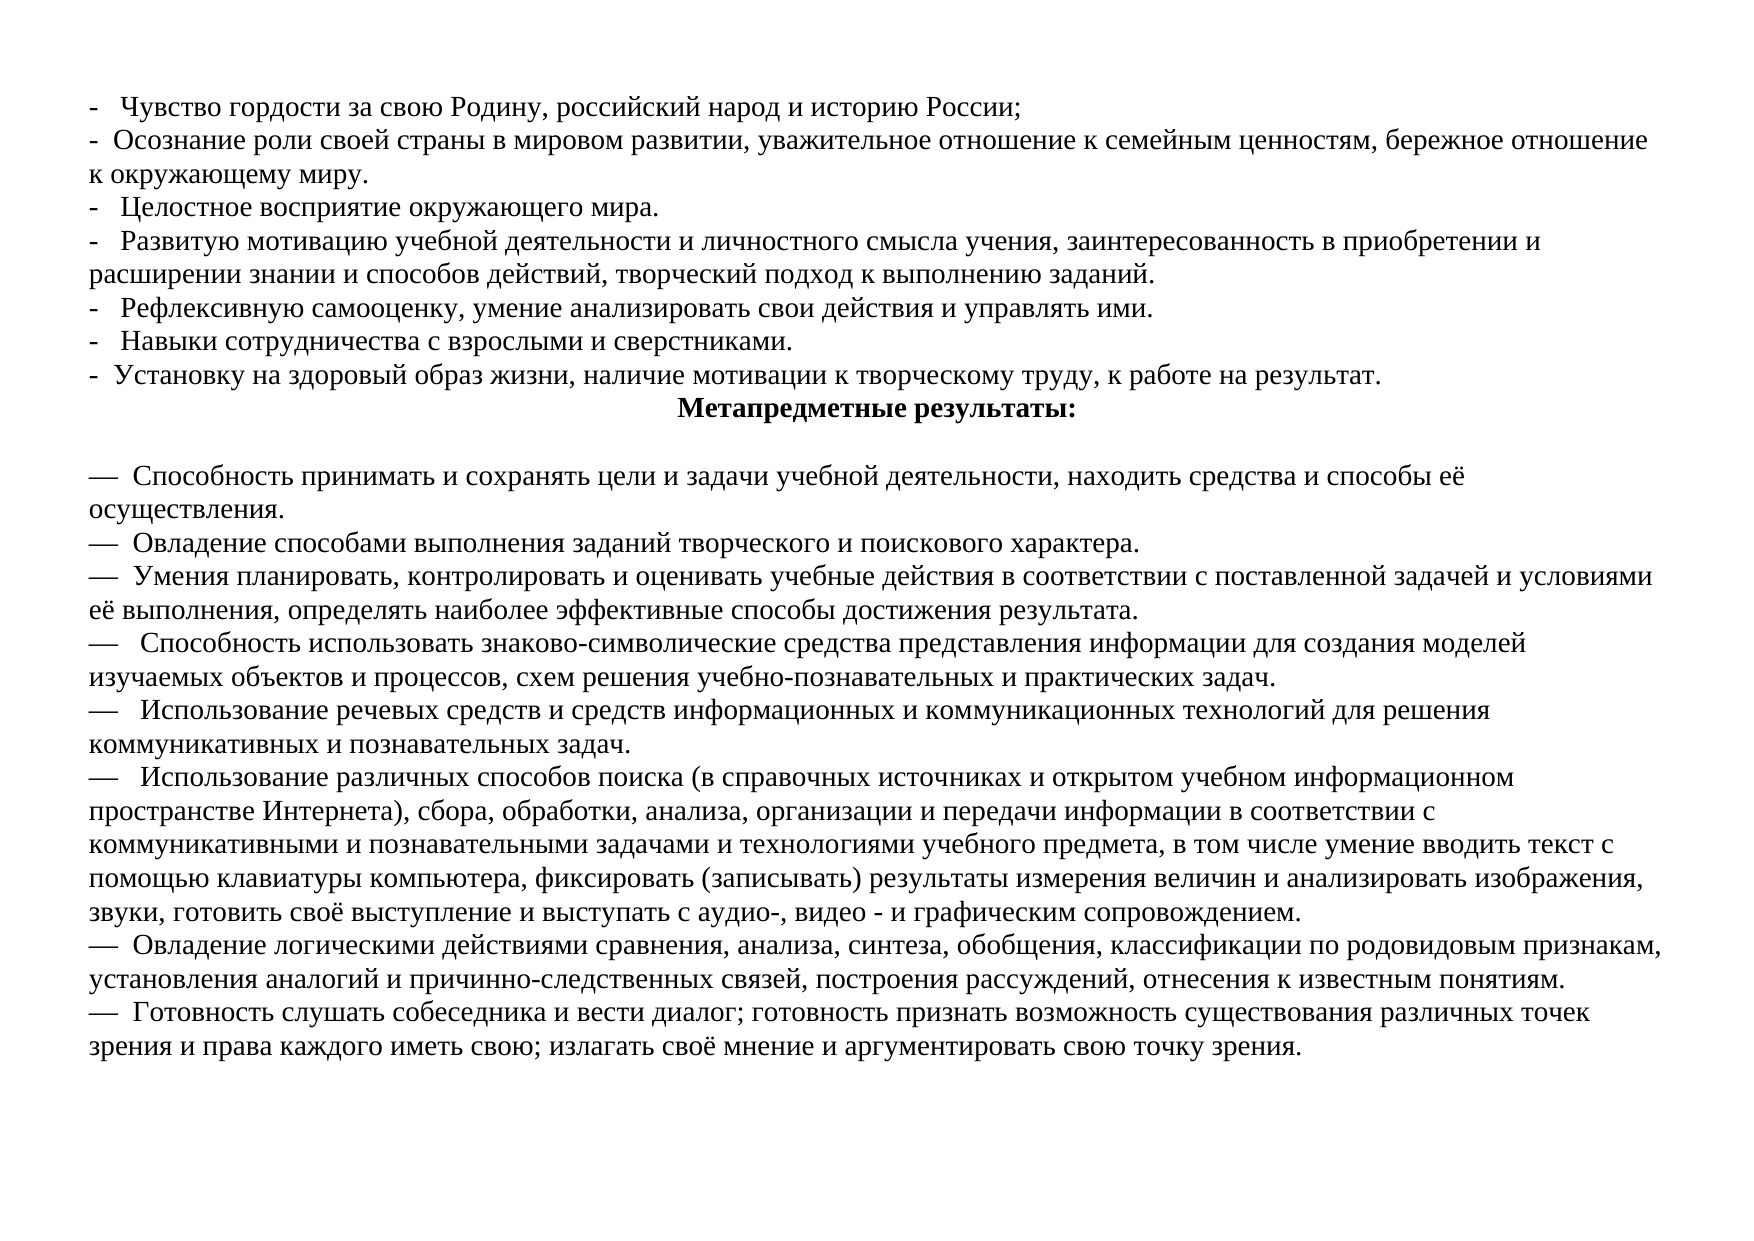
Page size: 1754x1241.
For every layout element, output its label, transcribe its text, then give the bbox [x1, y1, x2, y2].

text — Использование речевых средств и средств информационных и коммуникационных технологий для решения коммуникативных и познавательных задач. [89, 692, 1665, 759]
text - Чувство гордости за свою Родину, российский народ и историю России; [89, 89, 1665, 122]
text Метапредметные результаты: [89, 391, 1665, 424]
text — Способность принимать и сохранять цели и задачи учебной деятельности, находить средства и способы её осуществления. [89, 458, 1665, 525]
text - Навыки сотрудничества с взрослыми и сверстниками. [89, 323, 1665, 357]
text - Целостное восприятие окружающего мира. [89, 189, 1665, 223]
text — Овладение логическими действиями сравнения, анализа, синтеза, обобщения, классификации по родовидовым признакам, установления аналогий и причинно-следственных связей, построения рассуждений, отнесения к известным понятиям. [89, 927, 1665, 994]
text - Осознание роли своей страны в мировом развитии, уважительное отношение к семейным ценностям, бережное отношение к окружающему миру. [89, 122, 1665, 189]
text - Рефлексивную самооценку, умение анализировать свои действия и управлять ими. [89, 290, 1665, 323]
text — Готовность слушать собеседника и вести диалог; готовность признать возможность существования различных точек зрения и права каждого иметь свою; излагать своё мнение и аргументировать свою точку зрения. [89, 994, 1665, 1061]
text — Овладение способами выполнения заданий творческого и поискового характера. [89, 525, 1665, 558]
text - Развитую мотивацию учебной деятельности и личностного смысла учения, заинтересованность в приобретении и расширении знании и способов действий, творческий подход к выполнению заданий. [89, 223, 1665, 290]
text - Установку на здоровый образ жизни, наличие мотивации к творческому труду, к работе на результат. [89, 357, 1665, 391]
text — Способность использовать знаково-символические средства представления информации для создания моделей изучаемых объектов и процессов, схем решения учебно-познавательных и практических задач. [89, 625, 1665, 692]
text — Использование различных способов поиска (в справочных источниках и открытом учебном информационном пространстве Интернета), сбора, обработки, анализа, организации и передачи информации в соответствии с коммуникативными и познавательными задачами и технологиями учебного предмета, в том числе умение вводить текст с помощью клавиатуры компьютера, фиксировать (записывать) результаты измерения величин и анализировать изображения, звуки, готовить своё выступление и выступать с аудио-, видео - и графическим сопровождением. [89, 759, 1665, 927]
text — Умения планировать, контролировать и оценивать учебные действия в соответствии с поставленной задачей и условиями её выполнения, определять наиболее эффективные способы достижения результата. [89, 558, 1665, 625]
